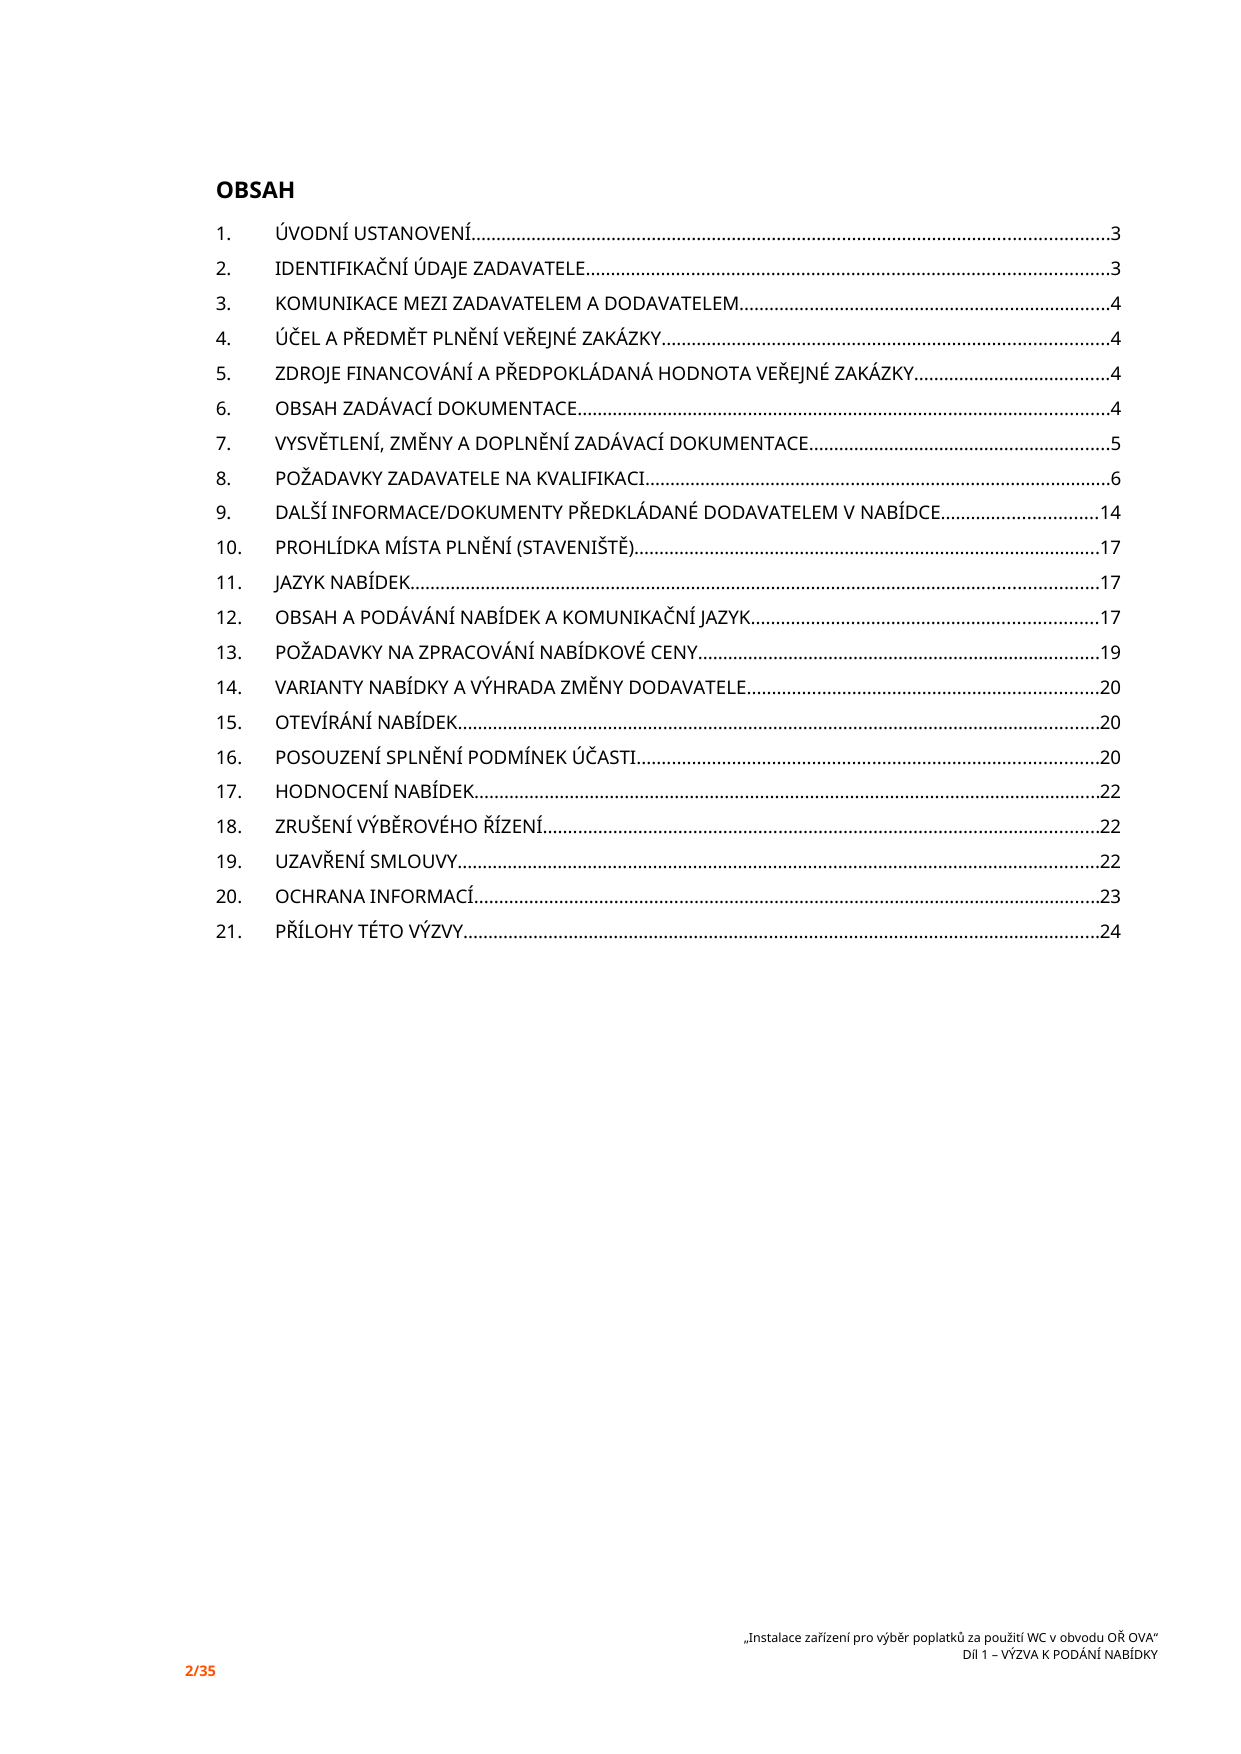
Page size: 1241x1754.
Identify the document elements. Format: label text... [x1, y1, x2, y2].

text 10. PROHLÍDKA MÍSTA PLNĚNÍ (STAVENIŠTĚ) 17 [216, 534, 1122, 560]
text 6. OBSAH ZADÁVACÍ DOKUMENTACE 4 [216, 395, 1122, 421]
text 21. PŘÍLOHY TÉTO VÝZVY 24 [216, 918, 1122, 944]
text 15. OTEVÍRÁNÍ NABÍDEK 20 [216, 709, 1122, 734]
text 9. DALŠÍ INFORMACE/DOKUMENTY PŘEDKLÁDANÉ DODAVATELEM V NABÍDCE 14 [216, 500, 1122, 525]
text 11. JAZYK NABÍDEK 17 [216, 569, 1122, 595]
text 18. ZRUŠENÍ VÝBĚROVÉHO ŘÍZENÍ 22 [216, 814, 1122, 839]
text 13. POŽADAVKY NA ZPRACOVÁNÍ NABÍDKOVÉ CENY 19 [216, 639, 1122, 665]
text 20. OCHRANA INFORMACÍ 23 [216, 883, 1122, 909]
text 16. POSOUZENÍ SPLNĚNÍ PODMÍNEK ÚČASTI 20 [216, 744, 1122, 769]
text 3. KOMUNIKACE MEZI ZADAVATELEM a DODAVATELEM 4 [216, 290, 1122, 316]
text 12. OBSAH A PODÁVÁNÍ NABÍDEK A KOMUNIKAČNÍ JAZYK 17 [216, 604, 1122, 630]
text 19. UZAVŘENÍ SMLOUVY 22 [216, 849, 1122, 874]
text 7. VYSVĚTLENÍ, ZMĚNY A DOPLNĚNÍ ZADÁVACÍ DOKUMENTACE 5 [216, 430, 1122, 455]
text 14. VARIANTY NABÍDKY A VÝHRADA ZMĚNY DODAVATELE 20 [216, 674, 1122, 700]
text 1. ÚVODNÍ USTANOVENÍ 3 [216, 221, 1122, 246]
text 8. POŽADAVKY ZADAVATELE NA KVALIFIKACI 6 [216, 465, 1122, 490]
text Obsah [216, 174, 1122, 205]
text 4. ÚČEL A PŘEDMĚT PLNĚNÍ VEŘEJNÉ ZAKÁZKY 4 [216, 325, 1122, 351]
text 2. IDENTIFIKAČNÍ ÚDAJE ZADAVATELE 3 [216, 255, 1122, 281]
text 5. ZDROJE FINANCOVÁNÍ A PŘEDPOKLÁDANÁ HODNOTA VEŘEJNÉ ZAKÁZKY 4 [216, 360, 1122, 386]
text 17. HODNOCENÍ NABÍDEK 22 [216, 779, 1122, 804]
